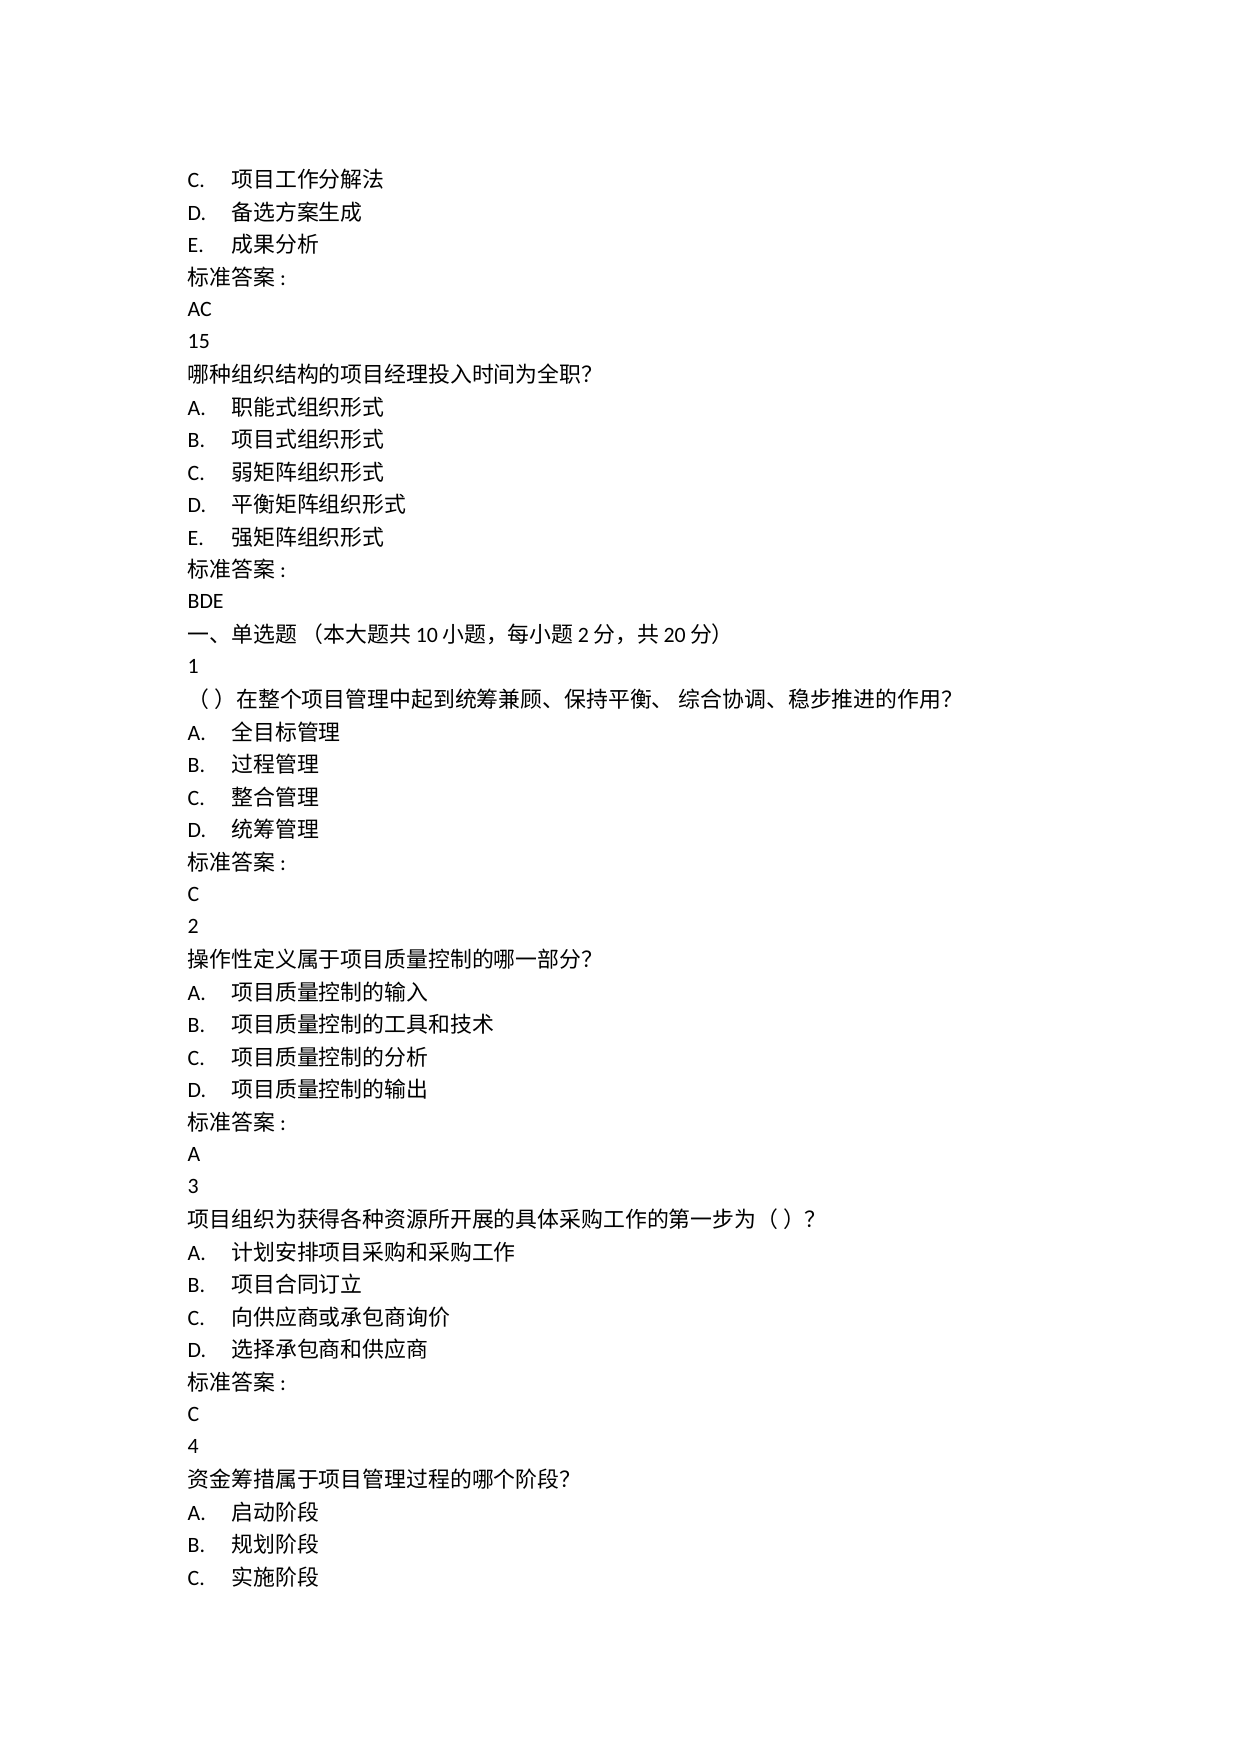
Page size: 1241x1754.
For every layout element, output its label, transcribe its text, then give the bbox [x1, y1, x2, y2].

text A. 职能式组织形式 [187, 389, 1053, 422]
text A [187, 1137, 1053, 1169]
text A. 计划安排项目采购和采购工作 [187, 1234, 1053, 1267]
text C. 项目工作分解法 [187, 162, 1053, 194]
text （ ）在整个项目管理中起到统筹兼顾、保持平衡、 综合协调、稳步推进的作用？ [187, 682, 1053, 714]
text C. 项目质量控制的分析 [187, 1039, 1053, 1072]
text 操作性定义属于项目质量控制的哪一部分？ [187, 942, 1053, 974]
text 4 [187, 1429, 1053, 1462]
text 项目组织为获得各种资源所开展的具体采购工作的第一步为（ ）？ [187, 1202, 1053, 1234]
text 标准答案 : [187, 1364, 1053, 1397]
text 标准答案 : [187, 552, 1053, 584]
text C [187, 877, 1053, 909]
text A. 项目质量控制的输入 [187, 974, 1053, 1007]
text 标准答案 : [187, 844, 1053, 877]
text B. 项目式组织形式 [187, 422, 1053, 454]
text 3 [187, 1169, 1053, 1202]
text 2 [187, 909, 1053, 942]
text 一、单选题 （本大题共10小题，每小题2分，共20分） [187, 617, 1053, 649]
text E. 成果分析 [187, 227, 1053, 259]
text B. 项目合同订立 [187, 1267, 1053, 1299]
text E. 强矩阵组织形式 [187, 519, 1053, 552]
text D. 平衡矩阵组织形式 [187, 487, 1053, 519]
text 资金筹措属于项目管理过程的哪个阶段？ [187, 1462, 1053, 1494]
text 15 [187, 324, 1053, 357]
text 标准答案 : [187, 259, 1053, 292]
text D. 备选方案生成 [187, 194, 1053, 227]
text BDE [187, 584, 1053, 617]
text C. 向供应商或承包商询价 [187, 1299, 1053, 1332]
text AC [187, 292, 1053, 324]
text C. 弱矩阵组织形式 [187, 454, 1053, 487]
text 标准答案 : [187, 1104, 1053, 1137]
text D. 项目质量控制的输出 [187, 1072, 1053, 1104]
text B. 规划阶段 [187, 1527, 1053, 1559]
text D. 选择承包商和供应商 [187, 1332, 1053, 1364]
text 哪种组织结构的项目经理投入时间为全职？ [187, 357, 1053, 389]
text C. 实施阶段 [187, 1559, 1053, 1592]
text A. 启动阶段 [187, 1494, 1053, 1527]
text B. 过程管理 [187, 747, 1053, 779]
text A. 全目标管理 [187, 714, 1053, 747]
text 1 [187, 649, 1053, 682]
text C [187, 1397, 1053, 1429]
text B. 项目质量控制的工具和技术 [187, 1007, 1053, 1039]
text D. 统筹管理 [187, 812, 1053, 844]
text C. 整合管理 [187, 779, 1053, 812]
